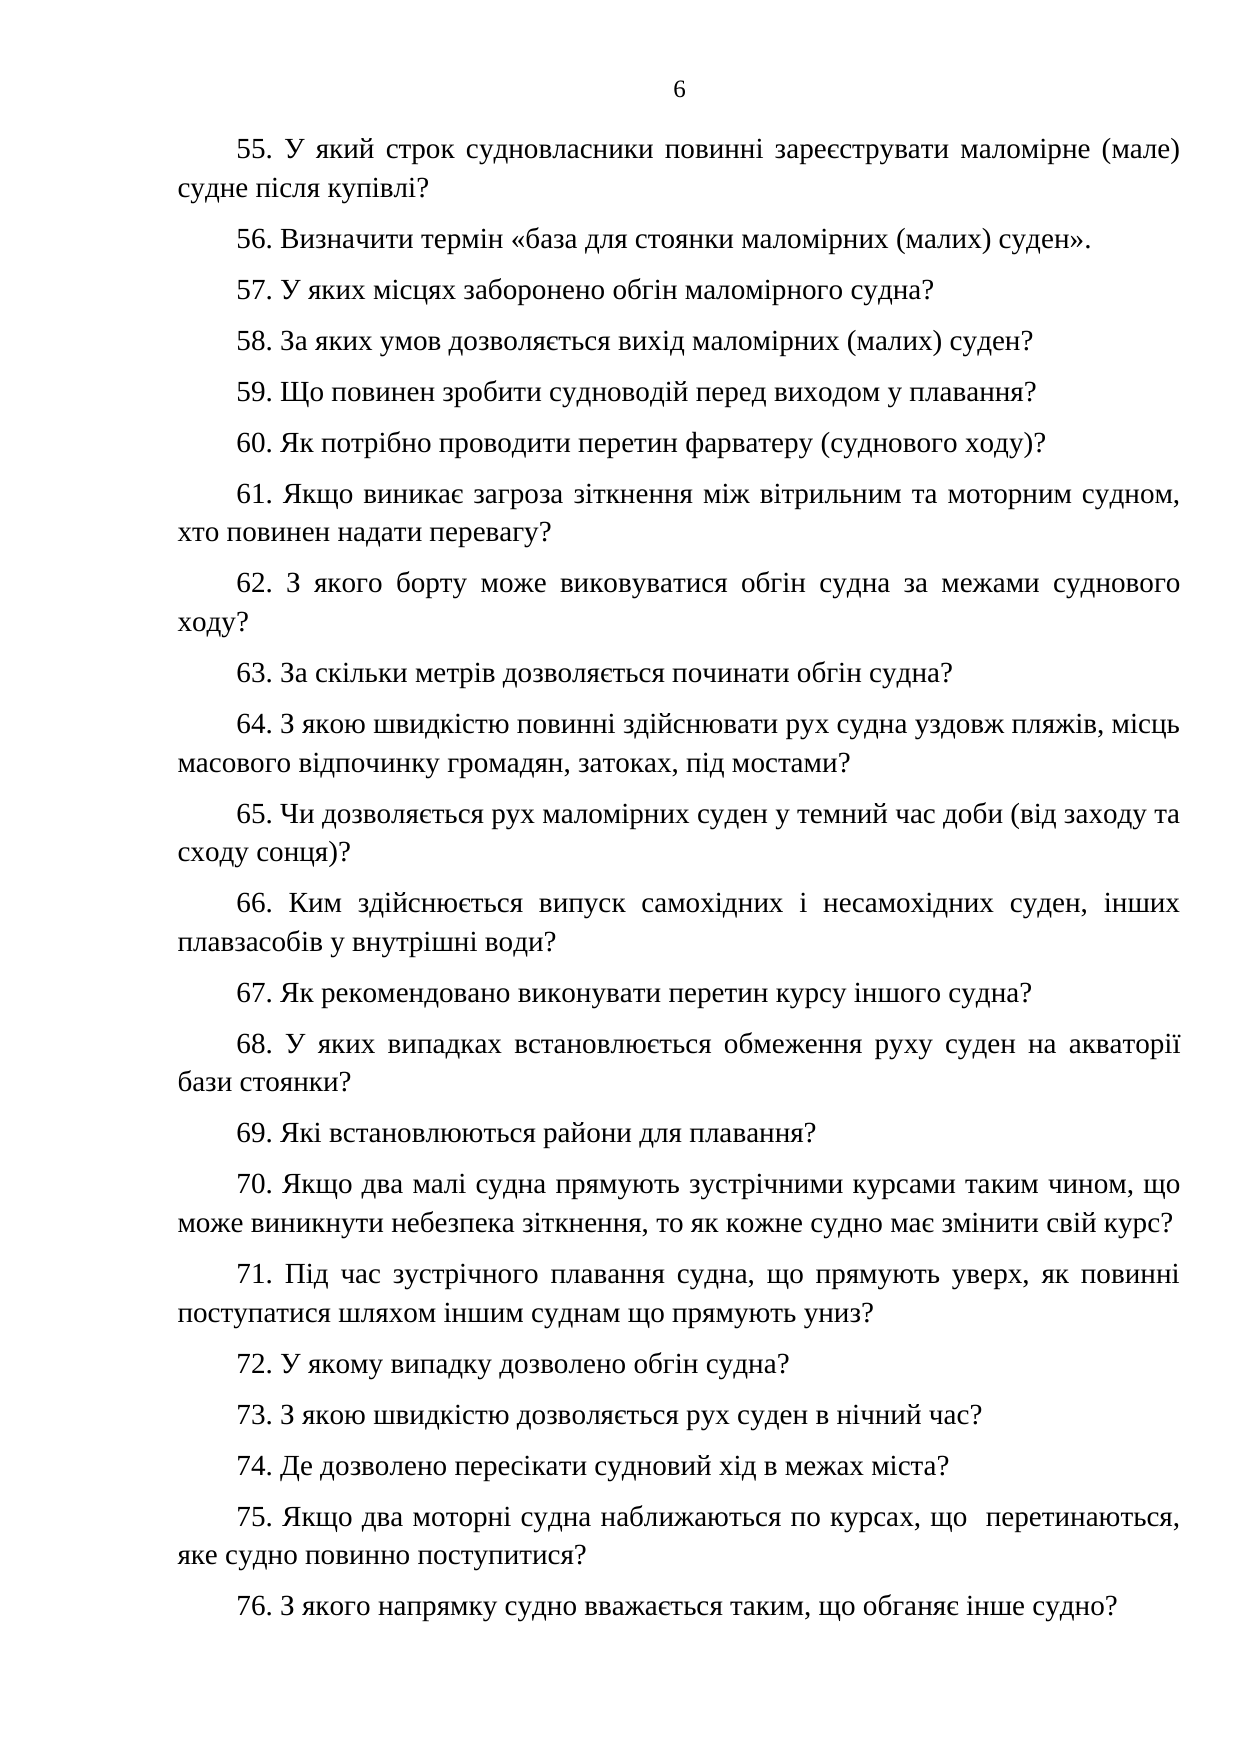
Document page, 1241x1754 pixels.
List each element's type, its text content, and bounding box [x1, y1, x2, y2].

text 66. Ким здійснюється випуск самохідних і несамохідних суден, інших плавзасобів у внутрішні води? [177, 885, 1181, 957]
text 65. Чи дозволяється рух маломірних суден у темний час доби (від заходу та сходу сонця)? [177, 796, 1181, 868]
text 58. За яких умов дозволяється вихід маломірних (малих) суден? [177, 323, 1181, 356]
text 69. Які встановлюються райони для плавання? [177, 1116, 1181, 1149]
text 76. З якого напрямку судно вважається таким, що обганяє інше судно? [177, 1588, 1181, 1622]
text 70. Якщо два малі судна прямують зустрічними курсами таким чином, що може виникнути небезпека зіткнення, то як кожне судно має змінити свій курс? [177, 1167, 1181, 1239]
text 61. Якщо виникає загроза зіткнення між вітрильним та моторним судном, хто повинен надати перевагу? [177, 476, 1181, 548]
text 67. Як рекомендовано виконувати перетин курсу іншого судна? [177, 975, 1181, 1008]
text 71. Під час зустрічного плавання судна, що прямують уверх, як повинні поступатися шляхом іншим суднам що прямують униз? [177, 1256, 1181, 1328]
text 57. У яких місцях заборонено обгін маломірного судна? [177, 272, 1181, 305]
text 63. За скільки метрів дозволяється починати обгін судна? [177, 655, 1181, 689]
text 73. З якою швидкістю дозволяється рух суден в нічний час? [177, 1397, 1181, 1430]
text 72. У якому випадку дозволено обгін судна? [177, 1346, 1181, 1379]
text 59. Що повинен зробити судноводій перед виходом у плавання? [177, 374, 1181, 407]
text 68. У яких випадках встановлюється обмеження руху суден на акваторії бази стоянки? [177, 1026, 1181, 1098]
text 62. З якого борту може виковуватися обгін судна за межами суднового ходу? [177, 566, 1181, 638]
text 64. З якою швидкістю повинні здійснювати рух судна уздовж пляжів, місць масового відпочинку громадян, затоках, під мостами? [177, 706, 1181, 778]
text 60. Як потрібно проводити перетин фарватеру (суднового ходу)? [177, 425, 1181, 458]
text 55. У який строк судновласники повинні зареєструвати маломірне (мале) судне після купівлі? [177, 131, 1181, 203]
text 74. Де дозволено пересікати судновий хід в межах міста? [177, 1448, 1181, 1481]
text 75. Якщо два моторні судна наближаються по курсах, що перетинаються, яке судно повинно поступитися? [177, 1499, 1181, 1571]
text 56. Визначити термін «база для стоянки маломірних (малих) суден». [177, 221, 1181, 254]
